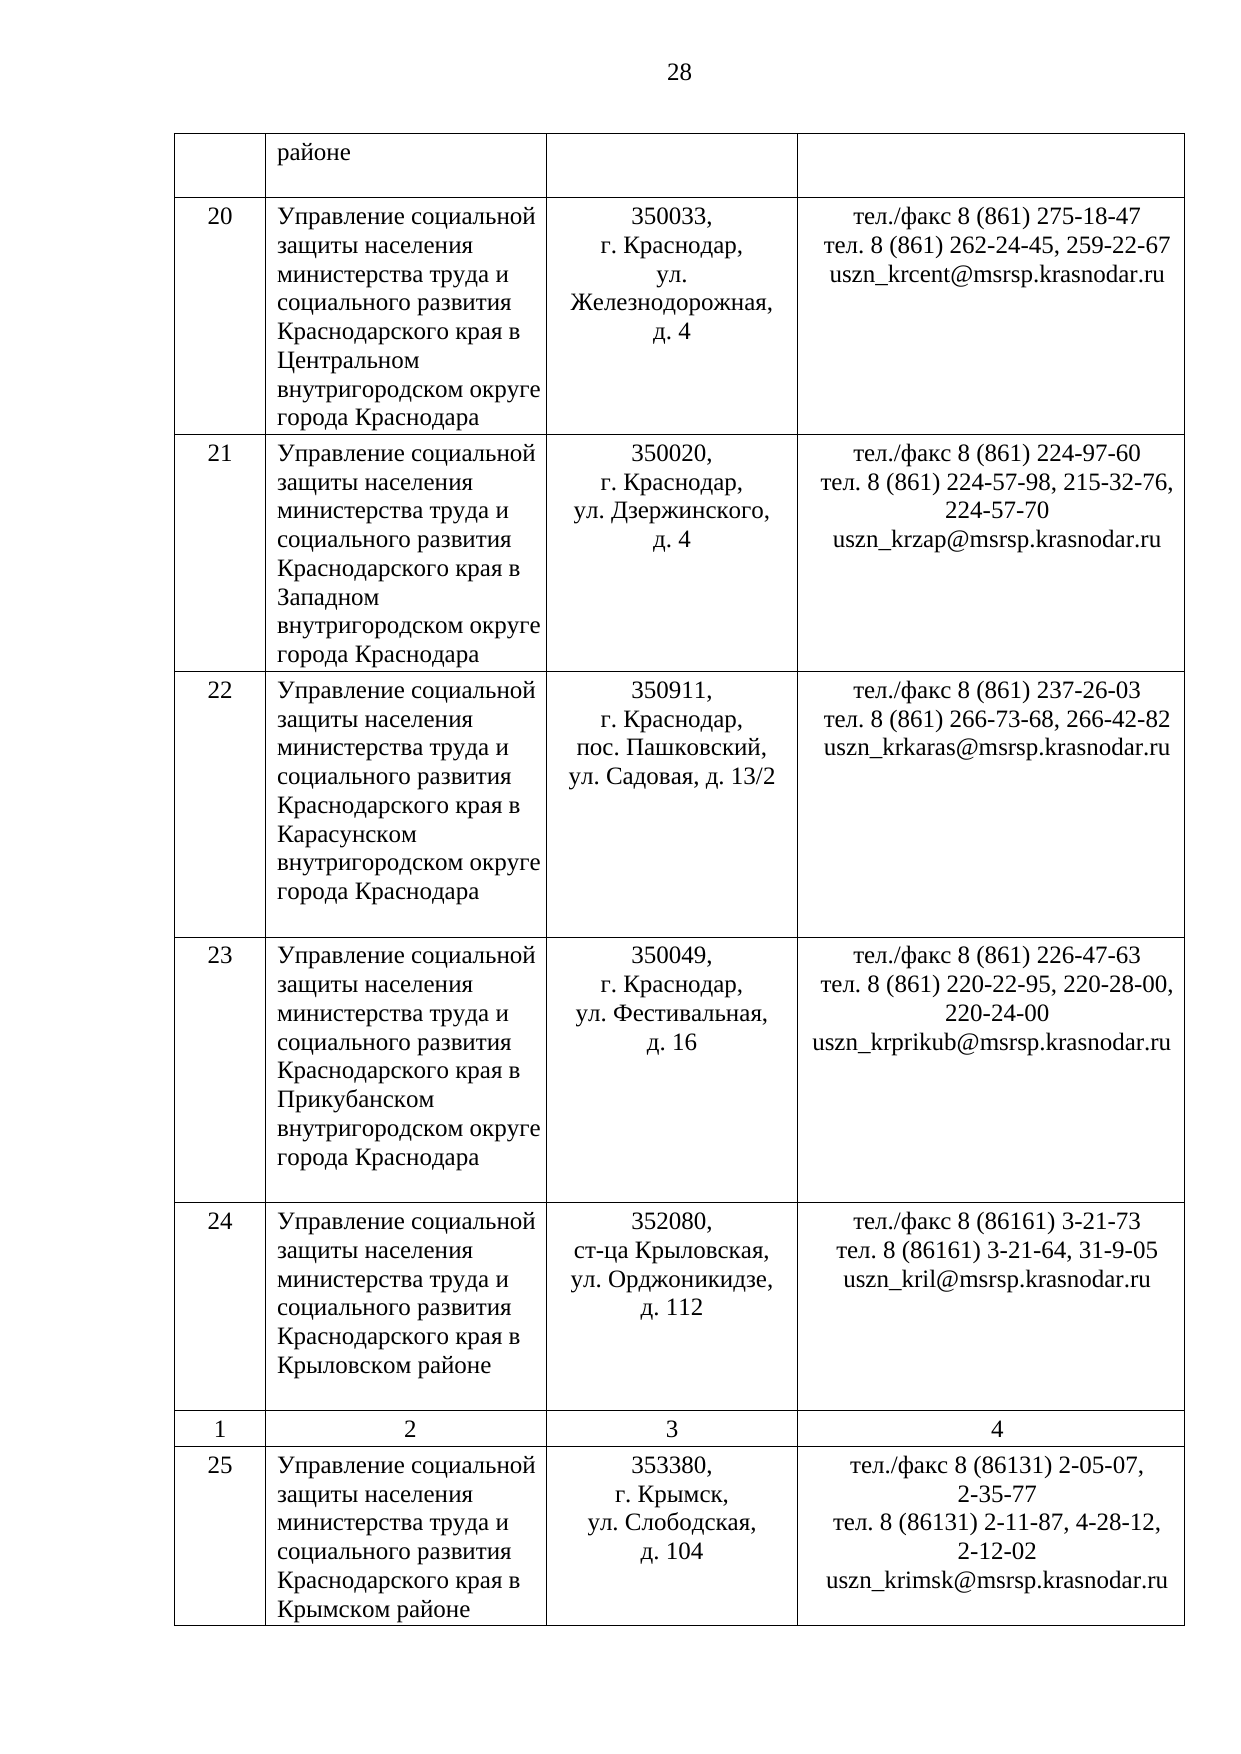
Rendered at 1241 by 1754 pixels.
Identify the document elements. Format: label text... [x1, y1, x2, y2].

table_cell тел./факс 8 (861) 275-18-47 тел. 8 (861) 262-24-45, 259-22-67 uszn_krcent@msrsp.krasnodar.ru [798, 198, 1184, 434]
table_cell 22 [175, 672, 265, 937]
table_cell 4 [798, 1411, 1184, 1446]
table_cell Управление социальной защиты населения министерства труда и социального развития Краснодарского края в Карасунском внутригородском округе города Краснодара [266, 672, 546, 937]
table_cell 1 [175, 1411, 265, 1446]
table_cell 19 [175, 134, 265, 197]
table_cell 24 [175, 1203, 265, 1410]
table_cell Управление социальной защиты населения министерства труда и социального развития Краснодарского края в Крымском районе [266, 1447, 546, 1625]
table_cell 350020, г. Краснодар, ул. Дзержинского, д. 4 [547, 435, 797, 671]
table_cell 353380, г. Крымск, ул. Слободская, д. 104 [547, 1447, 797, 1625]
table_cell Управление социальной защиты населения министерства труда и социального развития Краснодарского края в Западном внутригородском округе города Краснодара [266, 435, 546, 671]
table_cell Управление социальной защиты населения министерства труда и социального развития Краснодарского края в Центральном внутригородском округе города Краснодара [266, 198, 546, 434]
table_cell тел./факс 8 (86161) 3-21-73 тел. 8 (86161) 3-21-64, 31-9-05 uszn_kril@msrsp.krasnodar.ru [798, 1203, 1184, 1410]
table_cell тел./факс 8 (86131) 2-05-07, 2-35-77 тел. 8 (86131) 2-11-87, 4-28-12, 2-12-02 uszn_krimsk@msrsp.krasnodar.ru [798, 1447, 1184, 1625]
table_cell 20 [175, 198, 265, 434]
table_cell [798, 134, 1184, 197]
table_cell 352080, ст-ца Крыловская, ул. Орджоникидзе, д. 112 [547, 1203, 797, 1410]
table_cell 350033, г. Краснодар, ул. Железнодорожная, д. 4 [547, 198, 797, 434]
table_cell Управление социальной защиты населения министерства труда и социального развития Краснодарского края в Крыловском районе [266, 1203, 546, 1410]
table_cell 21 [175, 435, 265, 671]
table_cell Управление социальной защиты населения министерства труда и социального развития Краснодарского края в Прикубанском внутригородском округе города Краснодара [266, 938, 546, 1202]
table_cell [547, 134, 797, 197]
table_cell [266, 134, 546, 197]
table_cell 350911, г. Краснодар, пос. Пашковский, ул. Садовая, д. 13/2 [547, 672, 797, 937]
table_cell 23 [175, 938, 265, 1202]
table_cell 25 [175, 1447, 265, 1625]
table_cell тел./факс 8 (861) 224-97-60 тел. 8 (861) 224-57-98, 215-32-76, 224-57-70 uszn_krzap@msrsp.krasnodar.ru [798, 435, 1184, 671]
table_cell тел./факс 8 (861) 226-47-63 тел. 8 (861) 220-22-95, 220-28-00, 220-24-00 uszn_krprikub@msrsp.krasnodar.ru [798, 938, 1184, 1202]
table_cell тел./факс 8 (861) 237-26-03 тел. 8 (861) 266-73-68, 266-42-82 uszn_krkaras@msrsp.krasnodar.ru [798, 672, 1184, 937]
table_cell 3 [547, 1411, 797, 1446]
table_cell 2 [266, 1411, 546, 1446]
table_cell 350049, г. Краснодар, ул. Фестивальная, д. 16 [547, 938, 797, 1202]
